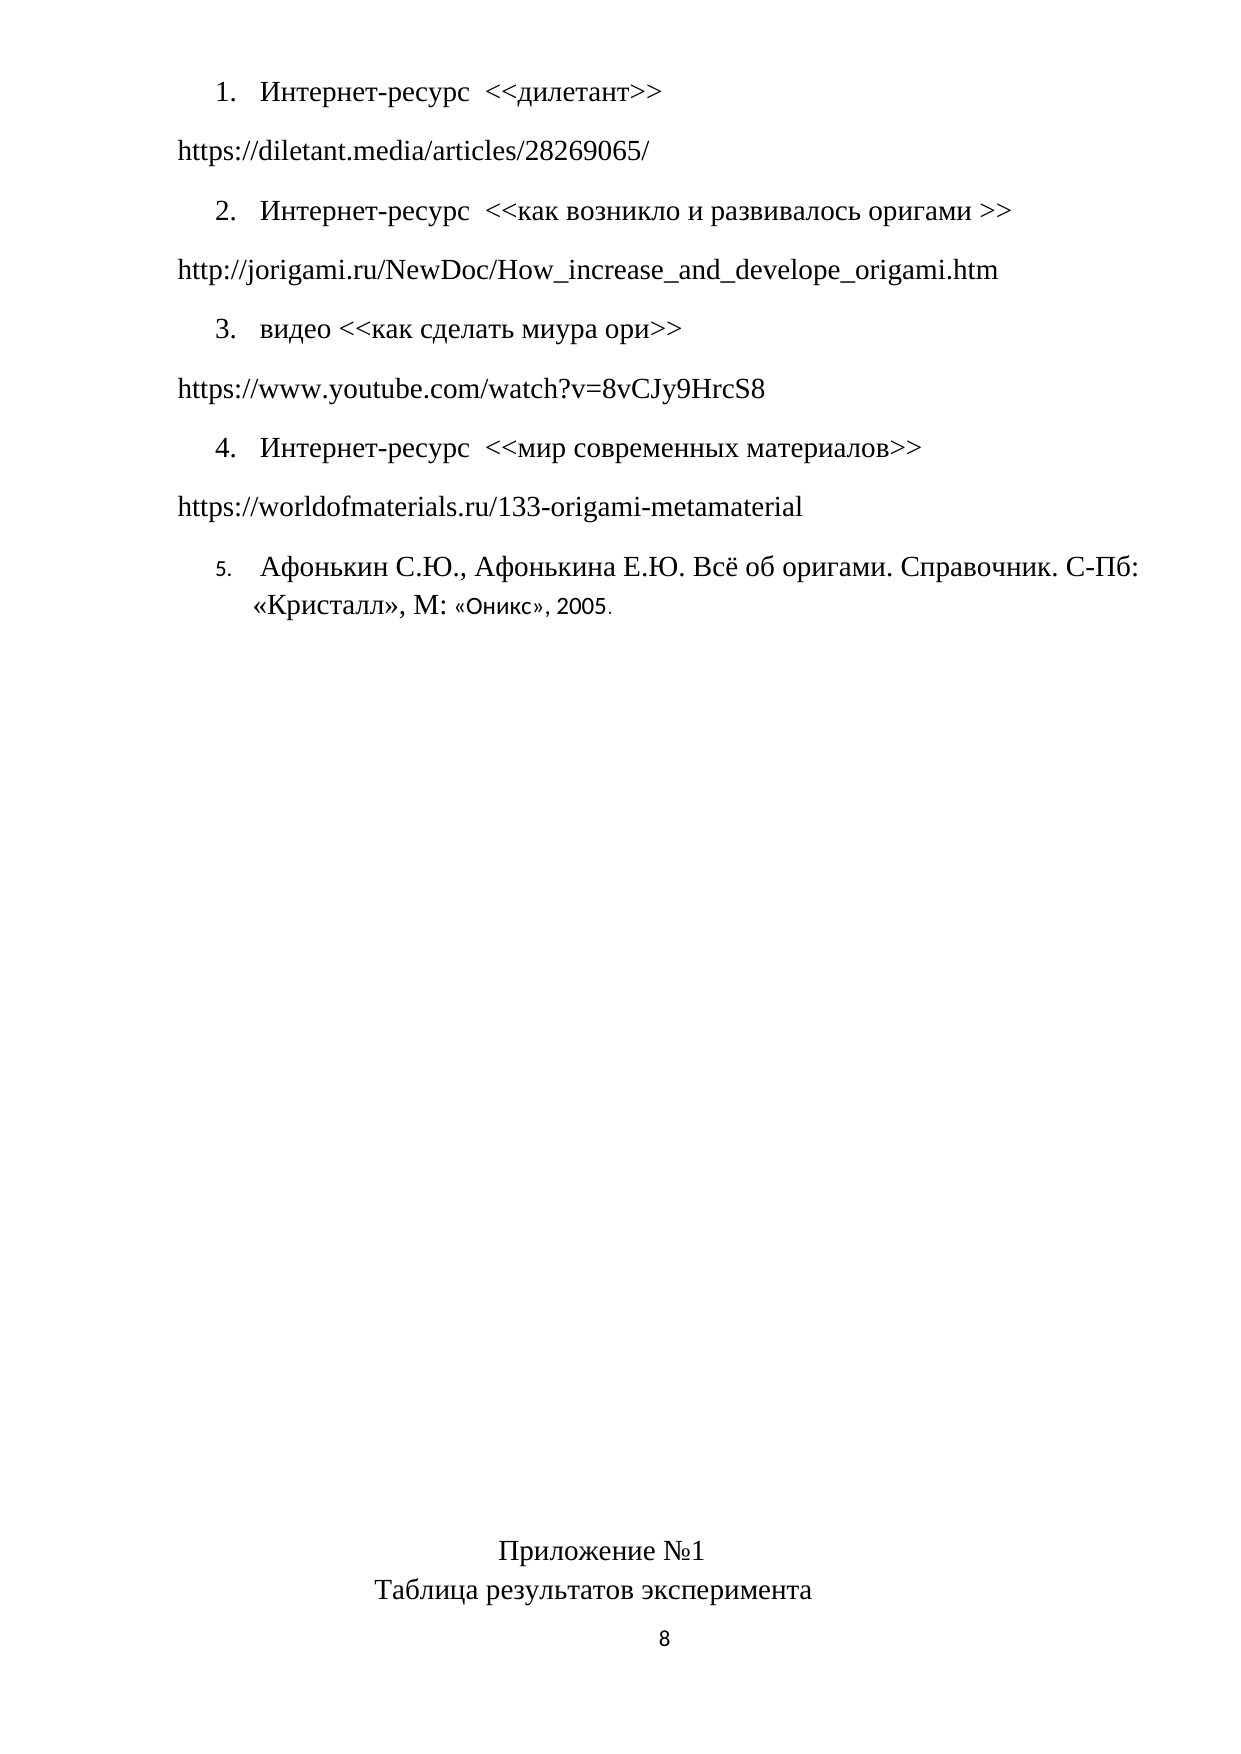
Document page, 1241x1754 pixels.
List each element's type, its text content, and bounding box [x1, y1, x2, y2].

text https://www.youtube.com/watch?v=8vCJy9HrcS8 [177, 371, 1152, 404]
list видео <<как сделать миура ори>> [215, 311, 1152, 345]
text https://worldofmaterials.ru/133-origami-metamaterial [177, 489, 1152, 523]
list Интернет-ресурс <<дилетант>> [215, 74, 1152, 107]
text Приложение №1 [177, 1533, 1152, 1567]
text http://jorigami.ru/NewDoc/How_increase_and_develope_origami.htm [177, 252, 1152, 286]
list Афонькин С.Ю., Афонькина Е.Ю. Всё об оригами. Справочник. С-Пб: «Кристалл», М: «Оникс», 2005. [215, 549, 1152, 621]
text Таблица результатов эксперимента [177, 1572, 1152, 1605]
text https://diletant.media/articles/28269065/ [177, 133, 1152, 167]
list Интернет-ресурс <<как возникло и развивалось оригами >> [215, 193, 1152, 226]
list Интернет-ресурс <<мир современных материалов>> [215, 430, 1152, 464]
